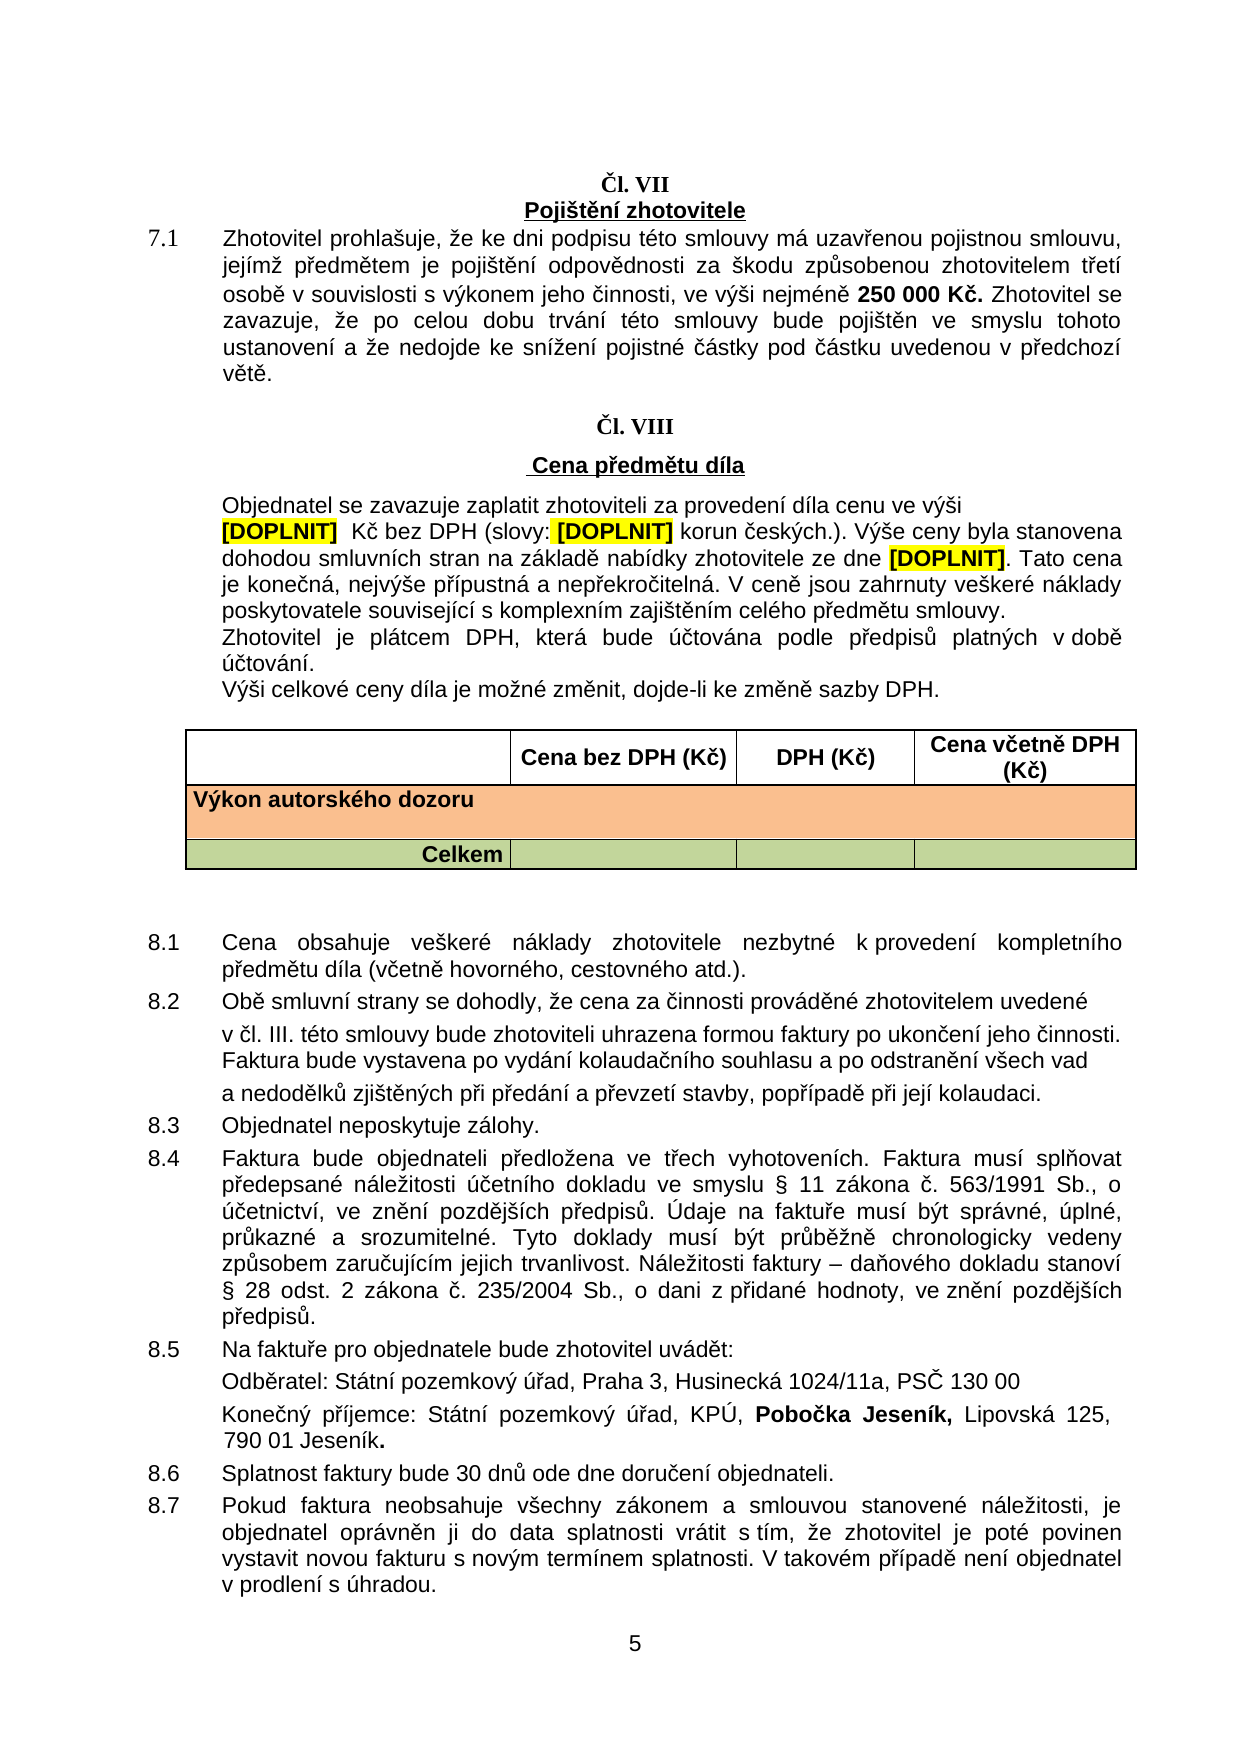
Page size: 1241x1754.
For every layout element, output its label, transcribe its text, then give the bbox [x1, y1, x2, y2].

text Pojištění zhotovitele [148, 197, 1122, 223]
subtitle Čl. VIII [148, 413, 1122, 439]
list [DOPLNIT] Kč bez DPH (slovy: [DOPLNIT] korun českých.). Výše ceny byla stanovena dohodou smluvních stran na základě nabídky zhotovitele ze dne [DOPLNIT]. Tato cena je konečná, nejvýše přípustná a nepřekročitelná. V ceně jsou zahrnuty veškeré náklady poskytovatele související s komplexním zajištěním celého předmětu smlouvy. [222, 518, 1122, 623]
list Objednatel neposkytuje zálohy. [148, 1112, 1122, 1139]
list Zhotovitel prohlašuje, že ke dni podpisu této smlouvy má uzavřenou pojistnou smlouvu, jejímž předmětem je pojištění odpovědnosti za škodu způsobenou zhotovitelem třetí osobě v souvislosti s výkonem jeho činnosti, ve výši nejméně 250 000 Kč. Zhotovitel se zavazuje, že po celou dobu trvání této smlouvy bude pojištěn ve smyslu tohoto ustanovení a že nedojde ke snížení pojistné částky pod částku uvedenou v předchozí větě. [148, 223, 1122, 386]
text Výši celkové ceny díla je možné změnit, dojde-li ke změně sazby DPH. [222, 676, 1122, 703]
list Cena obsahuje veškeré náklady zhotovitele nezbytné k provedení kompletního předmětu díla (včetně hovorného, cestovného atd.). [148, 929, 1122, 982]
table_cell [511, 840, 736, 868]
table_cell [915, 840, 1135, 868]
list Splatnost faktury bude 30 dnů ode dne doručení objednateli. [148, 1460, 1122, 1486]
list Pokud faktura neobsahuje všechny zákonem a smlouvou stanovené náležitosti, je objednatel oprávněn ji do data splatnosti vrátit s tím, že zhotovitel je poté povinen vystavit novou fakturu s novým termínem splatnosti. V takovém případě není objednatel v prodlení s úhradou. [148, 1492, 1122, 1598]
table_cell Výkon autorského dozoru [187, 786, 1135, 838]
table_cell Celkem [187, 840, 510, 868]
text v čl. III. této smlouvy bude zhotoviteli uhrazena formou faktury po ukončení jeho činnosti. Faktura bude vystavena po vydání kolaudačního souhlasu a po odstranění všech vad [222, 1021, 1122, 1073]
table_header [187, 731, 510, 784]
table_cell [737, 840, 914, 868]
text a nedodělků zjištěných při předání a převzetí stavby, popřípadě při její kolaudaci. [221, 1080, 1122, 1106]
text Odběratel: Státní pozemkový úřad, Praha 3, Husinecká 1024/11a, PSČ 130 00 [185, 1368, 1122, 1394]
list Na faktuře pro objednatele bude zhotovitel uvádět: [148, 1336, 1122, 1362]
list Objednatel se zavazuje zaplatit zhotoviteli za provedení díla cenu ve výši [222, 492, 1122, 518]
table_header DPH (Kč) [737, 731, 914, 784]
list Faktura bude objednateli předložena ve třech vyhotoveních. Faktura musí splňovat předepsané náležitosti účetního dokladu ve smyslu § 11 zákona č. 563/1991 Sb., o účetnictví, ve znění pozdějších předpisů. Údaje na faktuře musí být správné, úplné, průkazné a srozumitelné. Tyto doklady musí být průběžně chronologicky vedeny způsobem zaručujícím jejich trvanlivost. Náležitosti faktury – daňového dokladu stanoví § 28 odst. 2 zákona č. 235/2004 Sb., o dani z přidané hodnoty, ve znění pozdějších předpisů. [148, 1145, 1122, 1329]
text Čl. VII [148, 171, 1122, 197]
table_header Cena včetně DPH (Kč) [915, 731, 1135, 784]
text Zhotovitel je plátcem DPH, která bude účtována podle předpisů platných v době účtování. [222, 623, 1122, 676]
list Obě smluvní strany se dohodly, že cena za činnosti prováděné zhotovitelem uvedené [148, 988, 1122, 1014]
table_header Cena bez DPH (Kč) [511, 731, 736, 784]
subtitle Cena předmětu díla [148, 452, 1122, 479]
text Konečný příjemce: Státní pozemkový úřad, KPÚ, Pobočka Jeseník, Lipovská 125, 790 01 Jeseník. [185, 1401, 1122, 1453]
